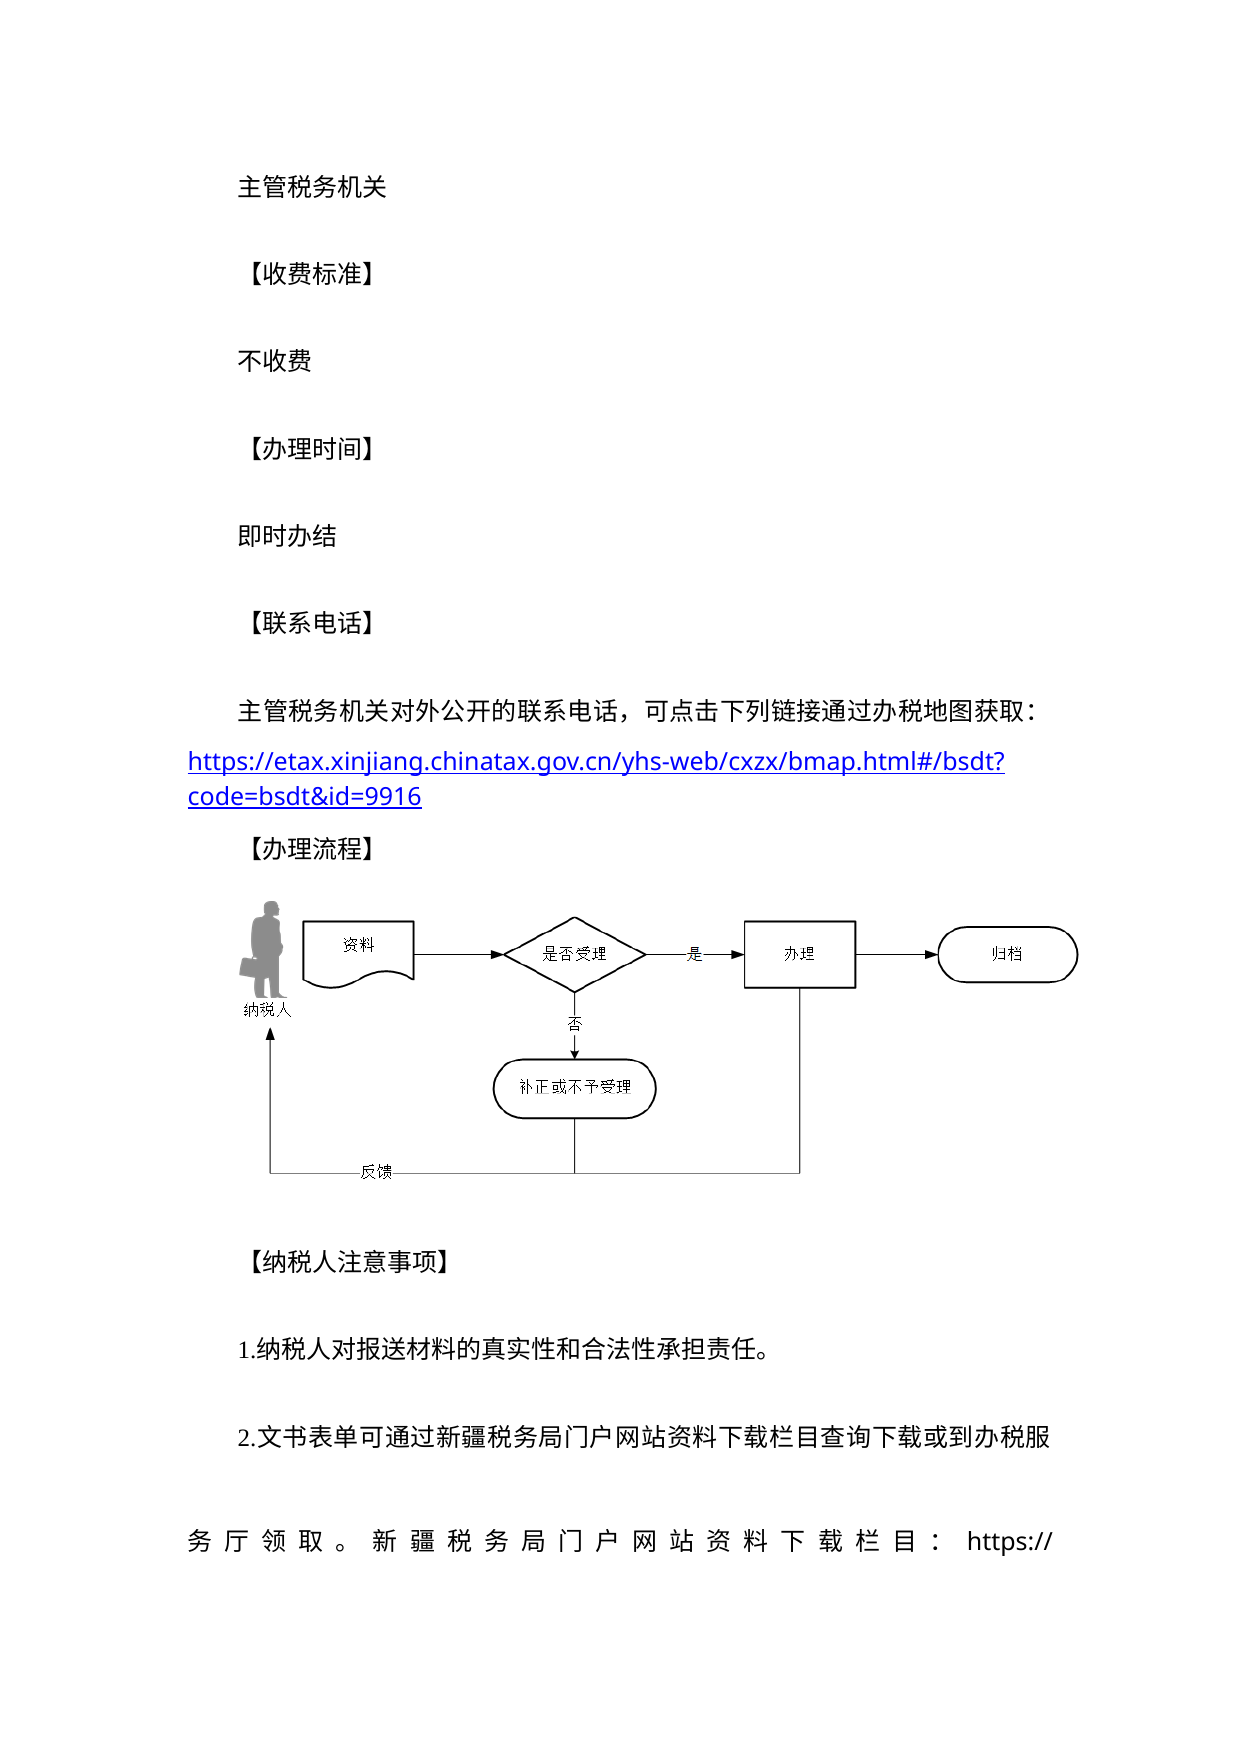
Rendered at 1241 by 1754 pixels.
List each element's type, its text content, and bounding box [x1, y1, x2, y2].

text 【联系电话】 [187, 587, 1053, 656]
text 主管税务机关 [187, 151, 1053, 220]
text 不收费 [187, 325, 1053, 394]
text 【收费标准】 [187, 238, 1053, 307]
text 主管税务机关对外公开的联系电话，可点击下列链接通过办税地图获取：https://etax.xinjiang.chinatax.gov.cn/yhs-web/cxzx/bmap.html#/bsdt?code=bsdt&id=9916 [187, 674, 1053, 813]
picture [231, 900, 1082, 1190]
text 1.纳税人对报送材料的真实性和合法性承担责任。 [187, 1313, 1053, 1383]
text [187, 1401, 1053, 1574]
text 即时办结 [187, 500, 1053, 569]
text 【办理流程】 [187, 813, 1053, 882]
text 【纳税人注意事项】 [187, 1226, 1053, 1295]
text 【办理时间】 [187, 413, 1053, 482]
